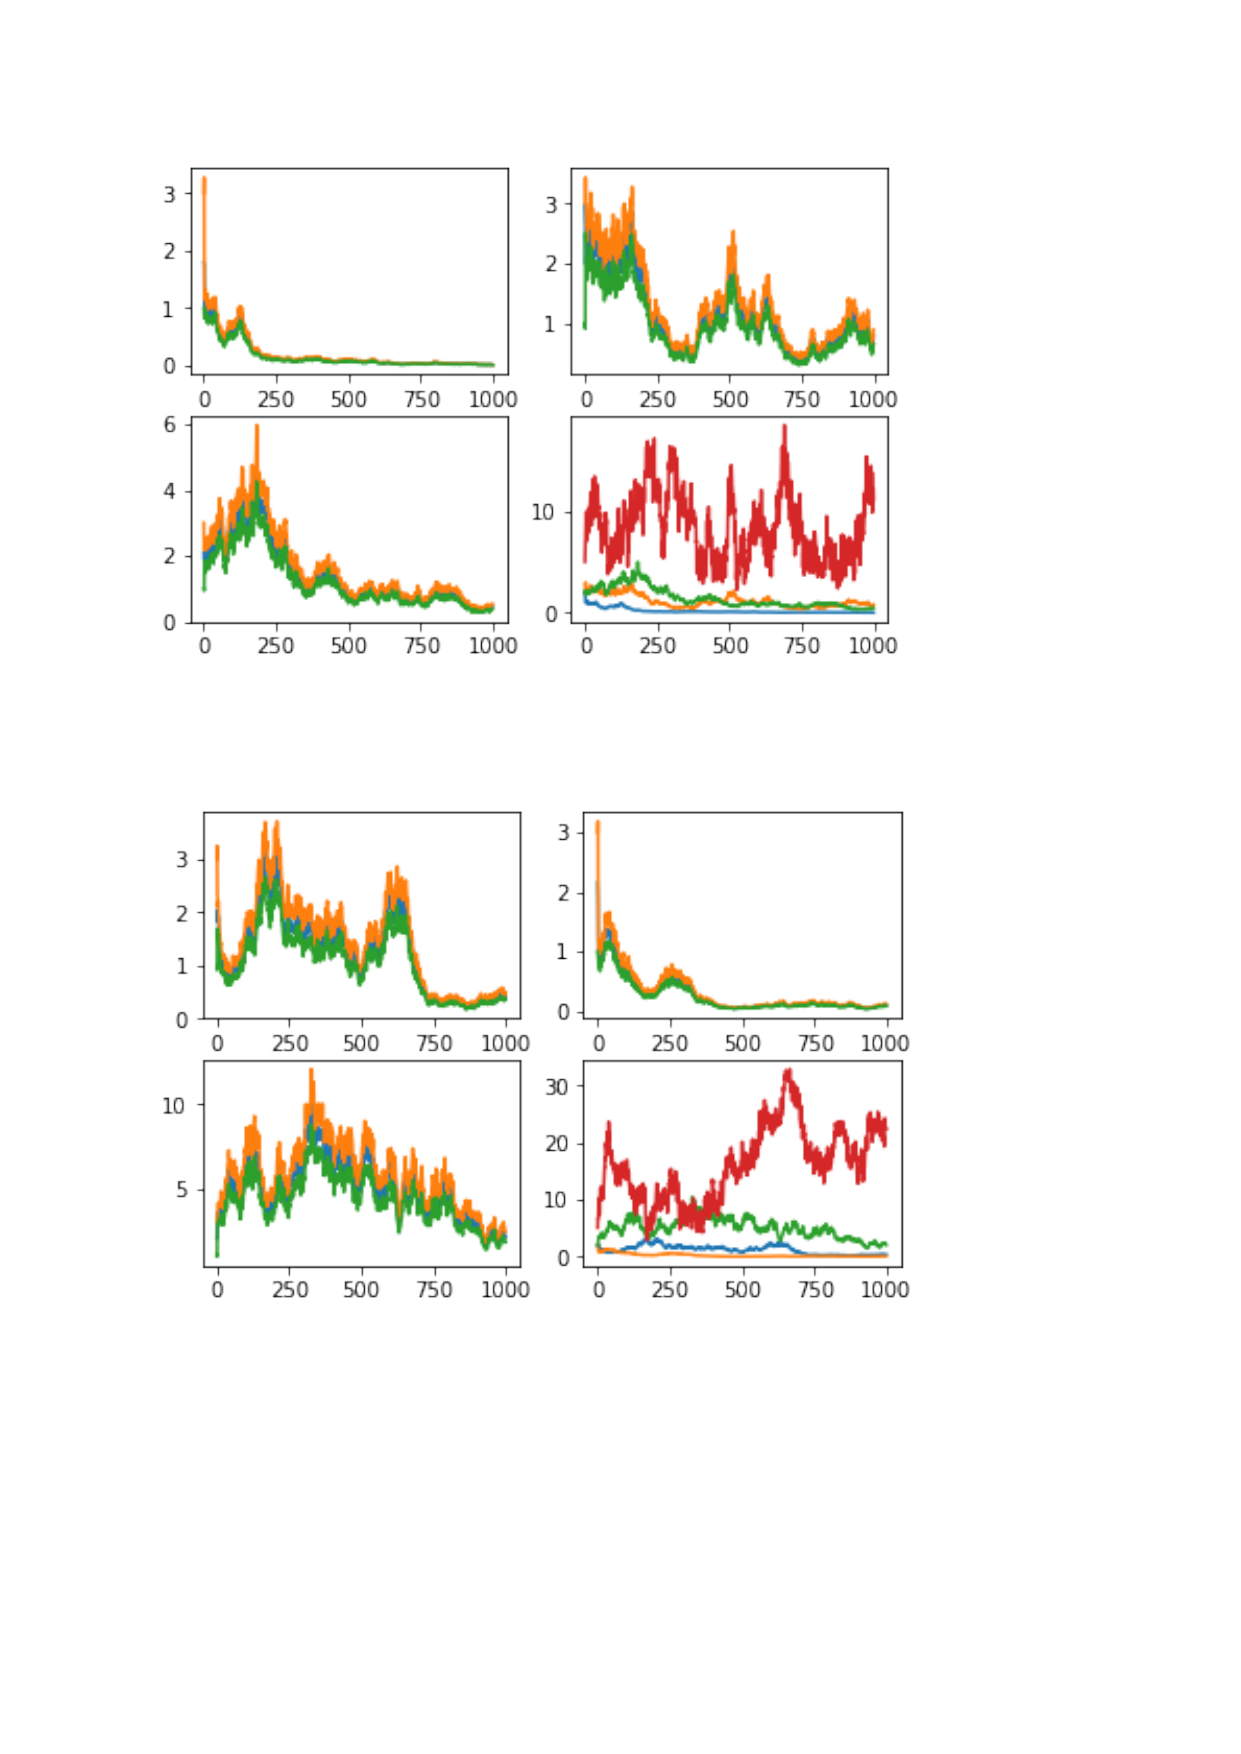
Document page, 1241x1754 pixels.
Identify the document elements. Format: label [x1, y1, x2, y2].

picture [147, 147, 915, 673]
picture [147, 791, 927, 1317]
